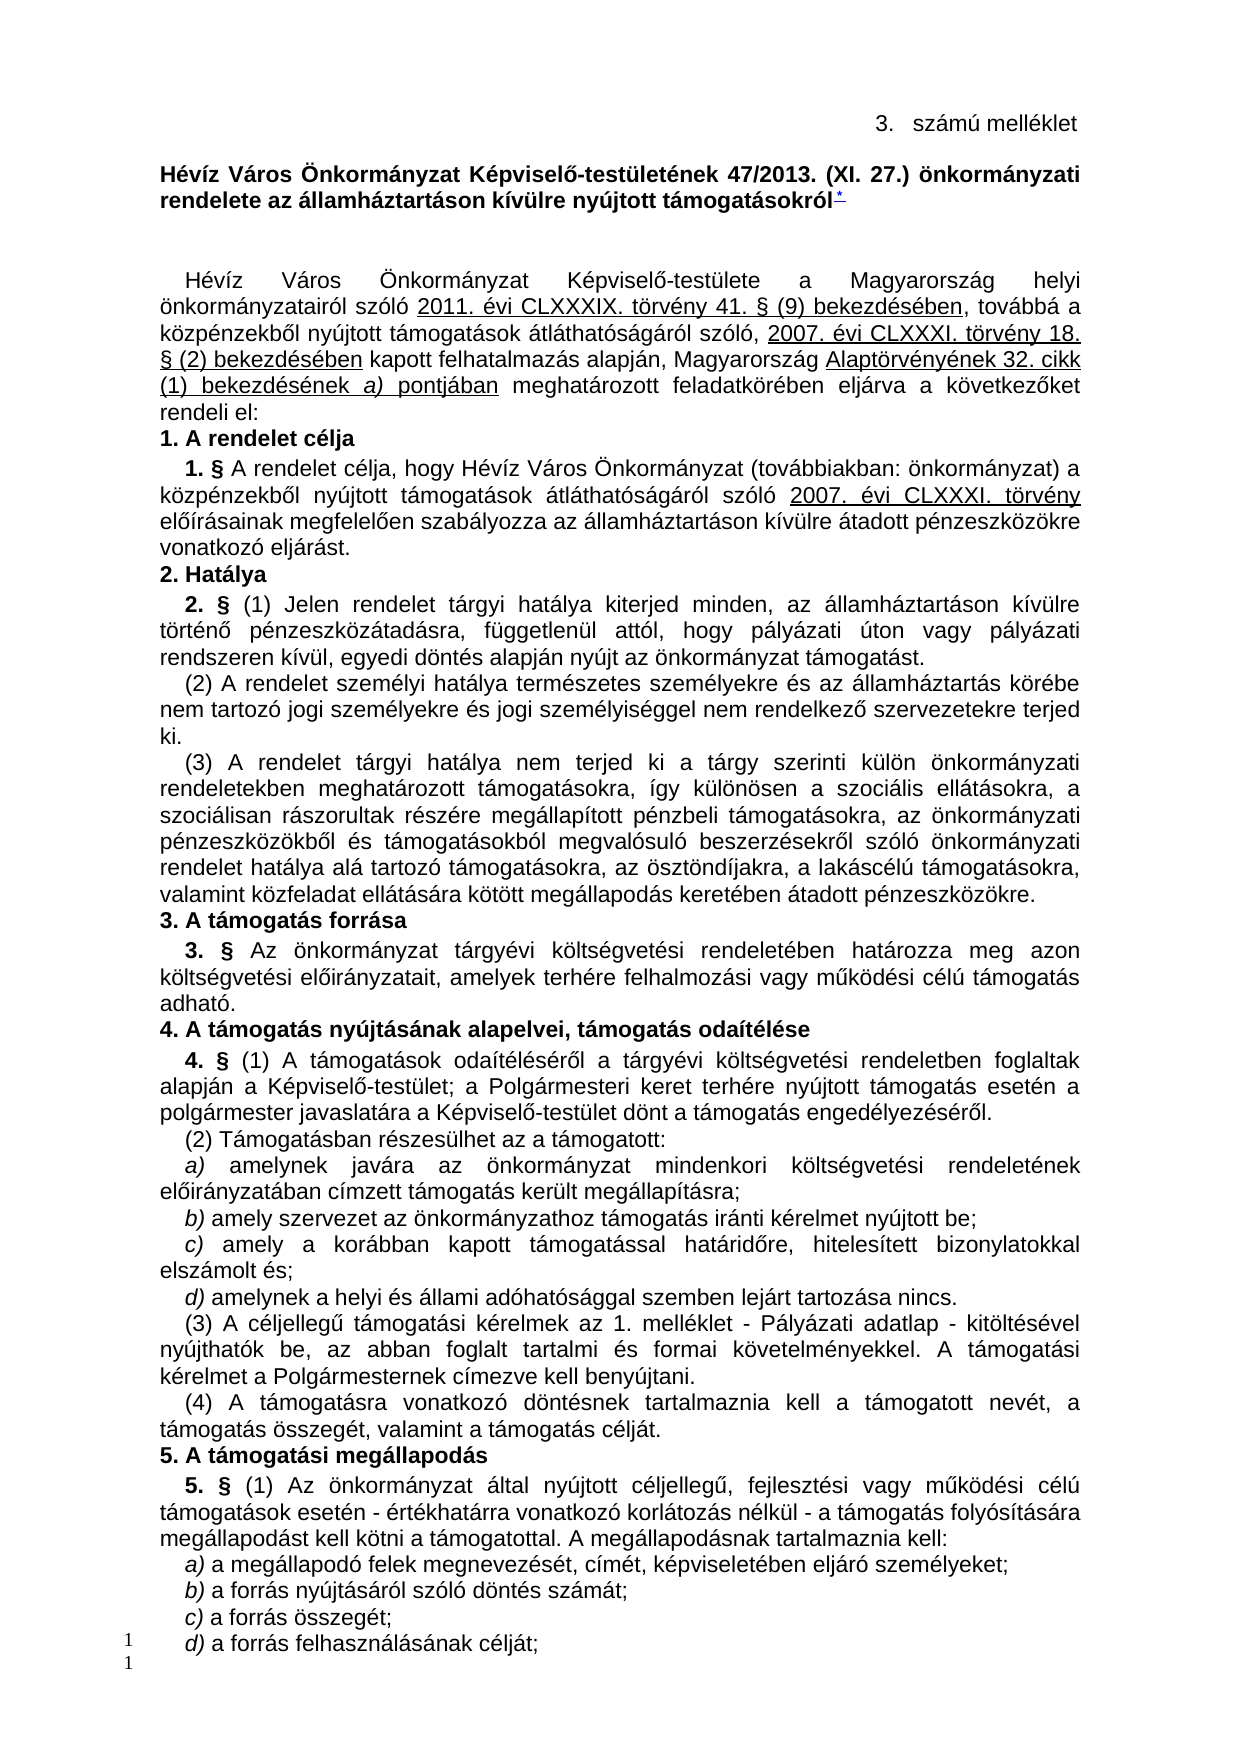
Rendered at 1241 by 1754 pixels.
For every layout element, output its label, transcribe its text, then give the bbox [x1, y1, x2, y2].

text 3. § Az önkormányzat tárgyévi költségvetési rendeletében határozza meg azon költségvetési előirányzatait, amelyek terhére felhalmozási vagy működési célú támogatás adható. [159, 937, 1081, 1016]
text d) a forrás felhasználásának célját; [159, 1630, 1081, 1657]
text (2) Támogatásban részesülhet az a támogatott: [159, 1126, 1081, 1152]
subtitle 4. A támogatás nyújtásának alapelvei, támogatás odaítélése [159, 1016, 1081, 1043]
text c) amely a korábban kapott támogatással határidőre, hitelesített bizonylatokkal elszámolt és; [159, 1231, 1081, 1284]
text b) amely szervezet az önkormányzathoz támogatás iránti kérelmet nyújtott be; [159, 1205, 1081, 1231]
text d) amelynek a helyi és állami adóhatósággal szemben lejárt tartozása nincs. [159, 1284, 1081, 1310]
list számú melléklet [875, 110, 1081, 136]
subtitle 3. A támogatás forrása [159, 907, 1081, 933]
text (2) A rendelet személyi hatálya természetes személyekre és az államháztartás körébe nem tartozó jogi személyekre és jogi személyiséggel nem rendelkező szervezetekre terjed ki. [159, 670, 1081, 749]
text c) a forrás összegét; [159, 1604, 1081, 1630]
text 2. § (1) Jelen rendelet tárgyi hatálya kiterjed minden, az államháztartáson kívülre történő pénzeszközátadásra, függetlenül attól, hogy pályázati úton vagy pályázati rendszeren kívül, egyedi döntés alapján nyújt az önkormányzat támogatást. [159, 591, 1081, 670]
text (3) A rendelet tárgyi hatálya nem terjed ki a tárgy szerinti külön önkormányzati rendeletekben meghatározott támogatásokra, így különösen a szociális ellátásokra, a szociálisan rászorultak részére megállapított pénzbeli támogatásokra, az önkormányzati pénzeszközökből és támogatásokból megvalósuló beszerzésekről szóló önkormányzati rendelet hatálya alá tartozó támogatásokra, az ösztöndíjakra, a lakáscélú támogatásokra, valamint közfeladat ellátására kötött megállapodás keretében átadott pénzeszközökre. [159, 749, 1081, 907]
text b) a forrás nyújtásáról szóló döntés számát; [159, 1577, 1081, 1604]
subtitle Hévíz Város Önkormányzat Képviselő-testületének 47/2013. (XI. 27.) önkormányzati rendelete az államháztartáson kívülre nyújtott támogatásokról * [159, 161, 1081, 214]
subtitle 1. A rendelet célja [159, 425, 1081, 451]
text Hévíz Város Önkormányzat Képviselő-testülete a Magyarország helyi önkormányzatairól szóló 2011. évi CLXXXIX. törvény 41. § (9) bekezdésében, továbbá a közpénzekből nyújtott támogatások átláthatóságáról szóló, 2007. évi CLXXXI. törvény 18. § (2) bekezdésében kapott felhatalmazás alapján, Magyarország Alaptörvényének 32. cikk (1) bekezdésének a) pontjában meghatározott feladatkörében eljárva a következőket rendeli el: [159, 267, 1081, 425]
subtitle 2. Hatálya [159, 561, 1081, 587]
text a) a megállapodó felek megnevezését, címét, képviseletében eljáró személyeket; [159, 1551, 1081, 1577]
text (4) A támogatásra vonatkozó döntésnek tartalmaznia kell a támogatott nevét, a támogatás összegét, valamint a támogatás célját. [159, 1389, 1081, 1442]
text 4. § (1) A támogatások odaítéléséről a tárgyévi költségvetési rendeletben foglaltak alapján a Képviselő-testület; a Polgármesteri keret terhére nyújtott támogatás esetén a polgármester javaslatára a Képviselő-testület dönt a támogatás engedélyezéséről. [159, 1047, 1081, 1126]
subtitle 5. A támogatási megállapodás [159, 1442, 1081, 1468]
text a) amelynek javára az önkormányzat mindenkori költségvetési rendeletének előirányzatában címzett támogatás került megállapításra; [159, 1152, 1081, 1205]
text (3) A céljellegű támogatási kérelmek az 1. melléklet - Pályázati adatlap - kitöltésével nyújthatók be, az abban foglalt tartalmi és formai követelményekkel. A támogatási kérelmet a Polgármesternek címezve kell benyújtani. [159, 1310, 1081, 1389]
text 1. § A rendelet célja, hogy Hévíz Város Önkormányzat (továbbiakban: önkormányzat) a közpénzekből nyújtott támogatások átláthatóságáról szóló 2007. évi CLXXXI. törvény előírásainak megfelelően szabályozza az államháztartáson kívülre átadott pénzeszközökre vonatkozó eljárást. [159, 455, 1081, 561]
text 5. § (1) Az önkormányzat által nyújtott céljellegű, fejlesztési vagy működési célú támogatások esetén - értékhatárra vonatkozó korlátozás nélkül - a támogatás folyósítására megállapodást kell kötni a támogatottal. A megállapodásnak tartalmaznia kell: [159, 1472, 1081, 1551]
